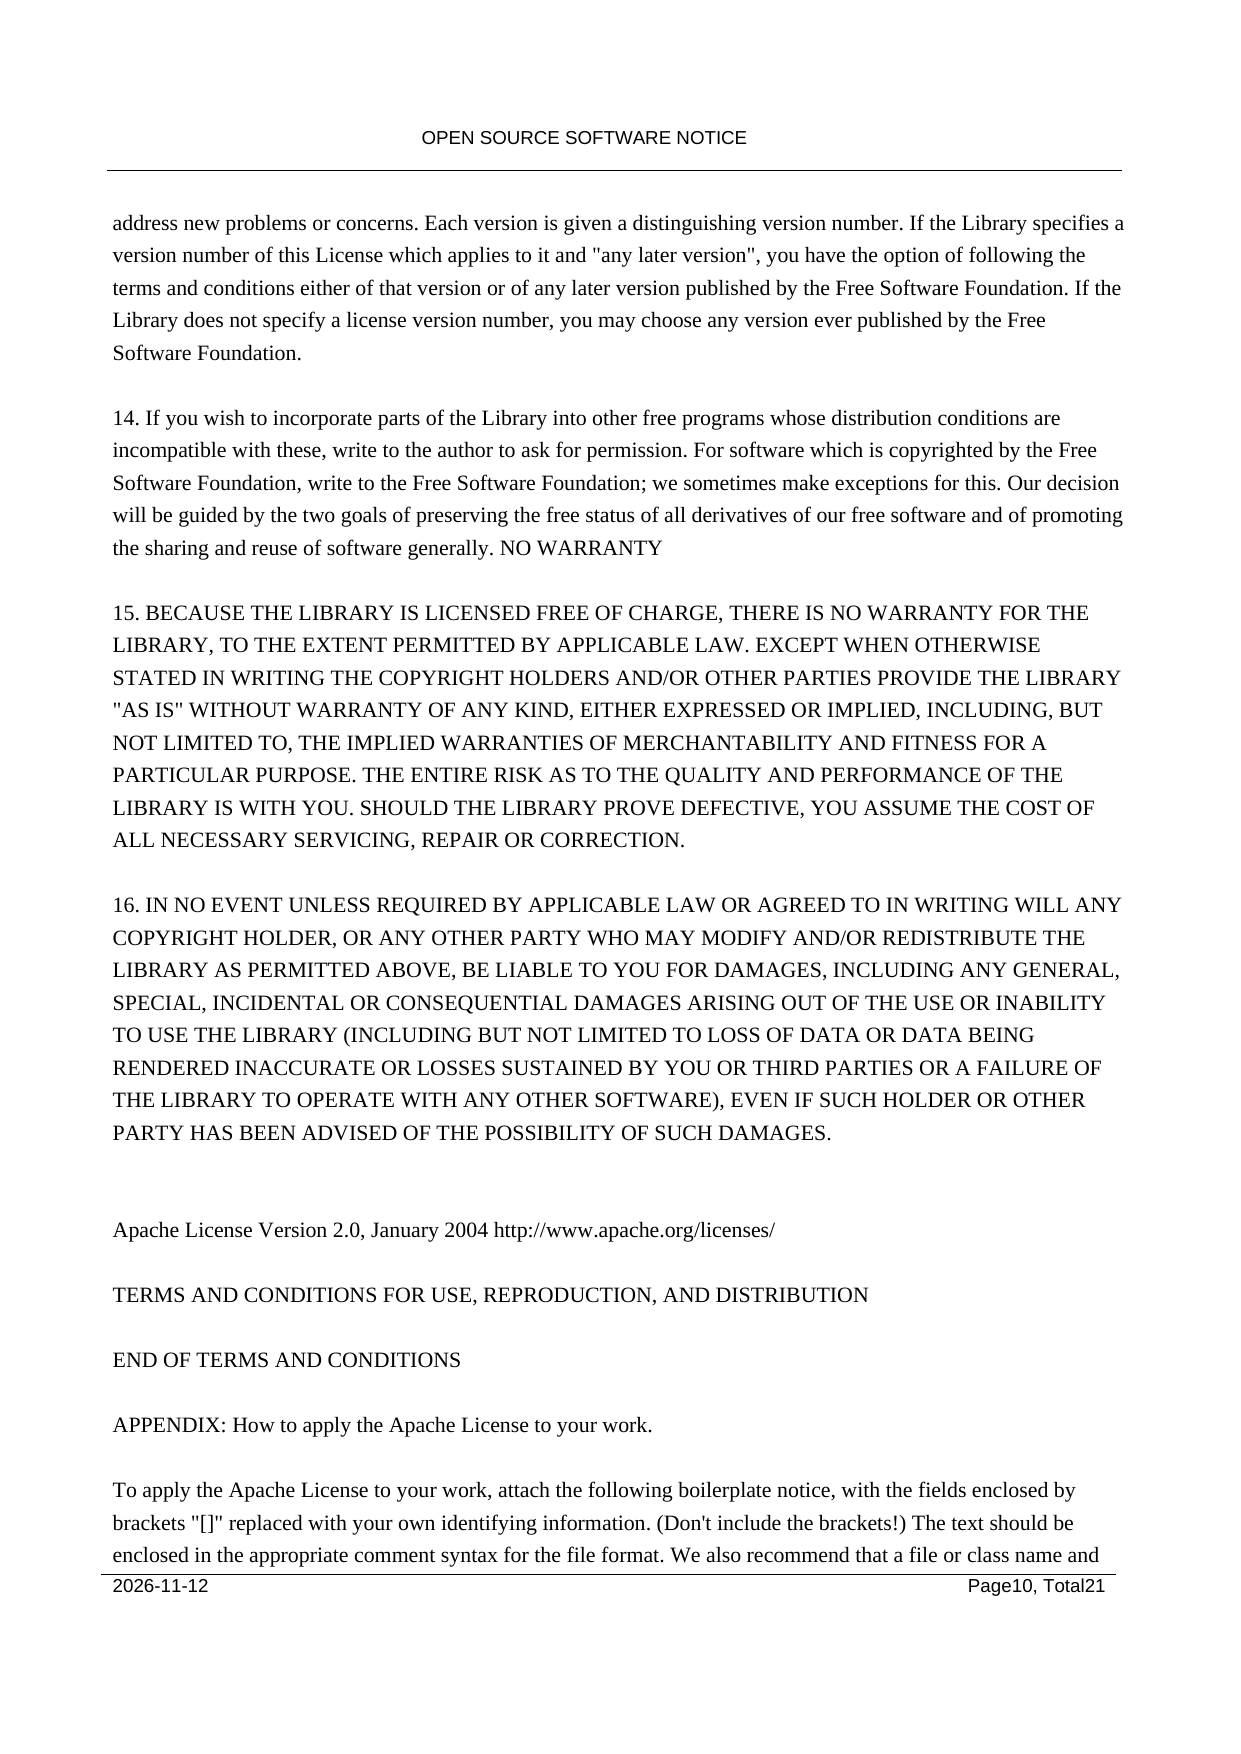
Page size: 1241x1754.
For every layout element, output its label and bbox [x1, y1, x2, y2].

text [112, 206, 1128, 1571]
